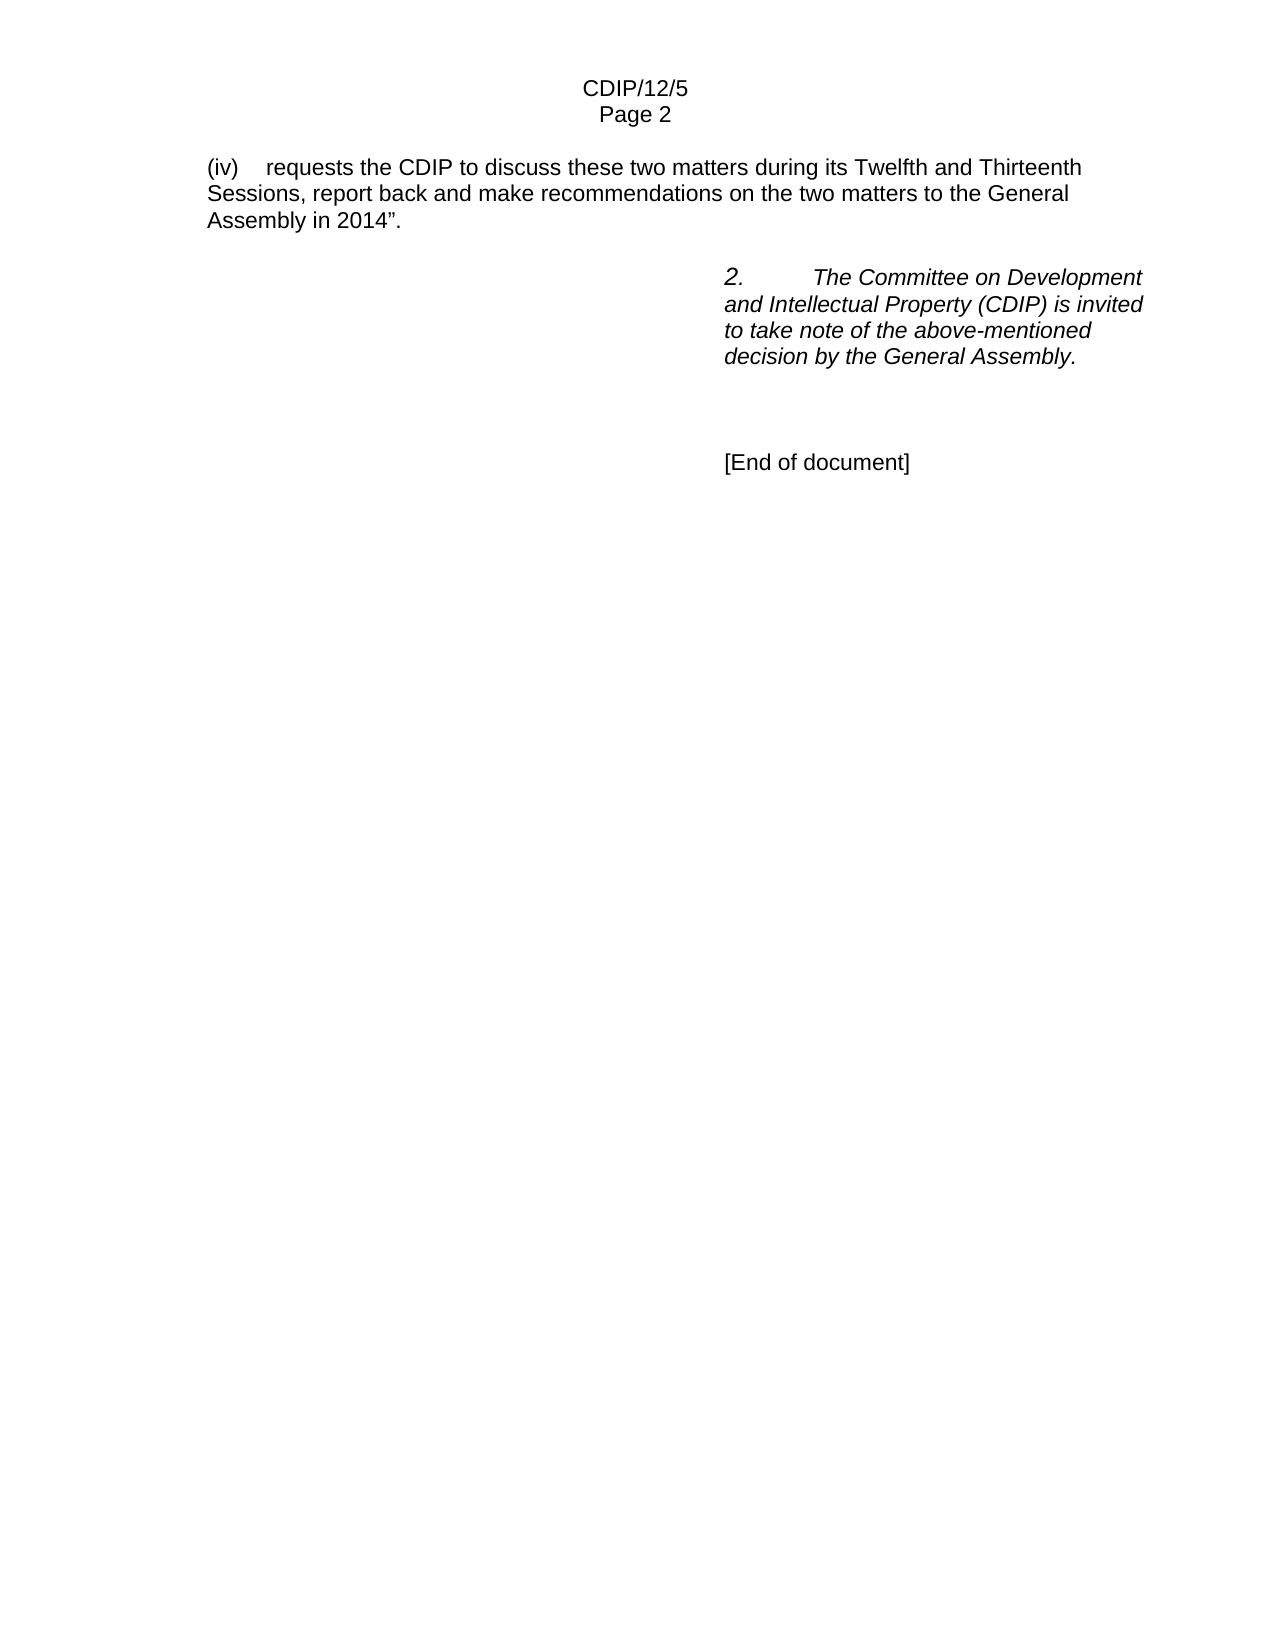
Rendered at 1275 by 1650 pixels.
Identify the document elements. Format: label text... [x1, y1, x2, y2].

text 2. The Committee on Development and Intellectual Property (CDIP) is invited to take note of the above-mentioned decision by the General Assembly. [724, 262, 1157, 370]
text (iv) requests the CDIP to discuss these two matters during its Twelfth and Thirteenth Sessions, report back and make recommendations on the two matters to the General Assembly in 2014”. [207, 154, 1157, 233]
text [End of document] [724, 449, 1157, 475]
